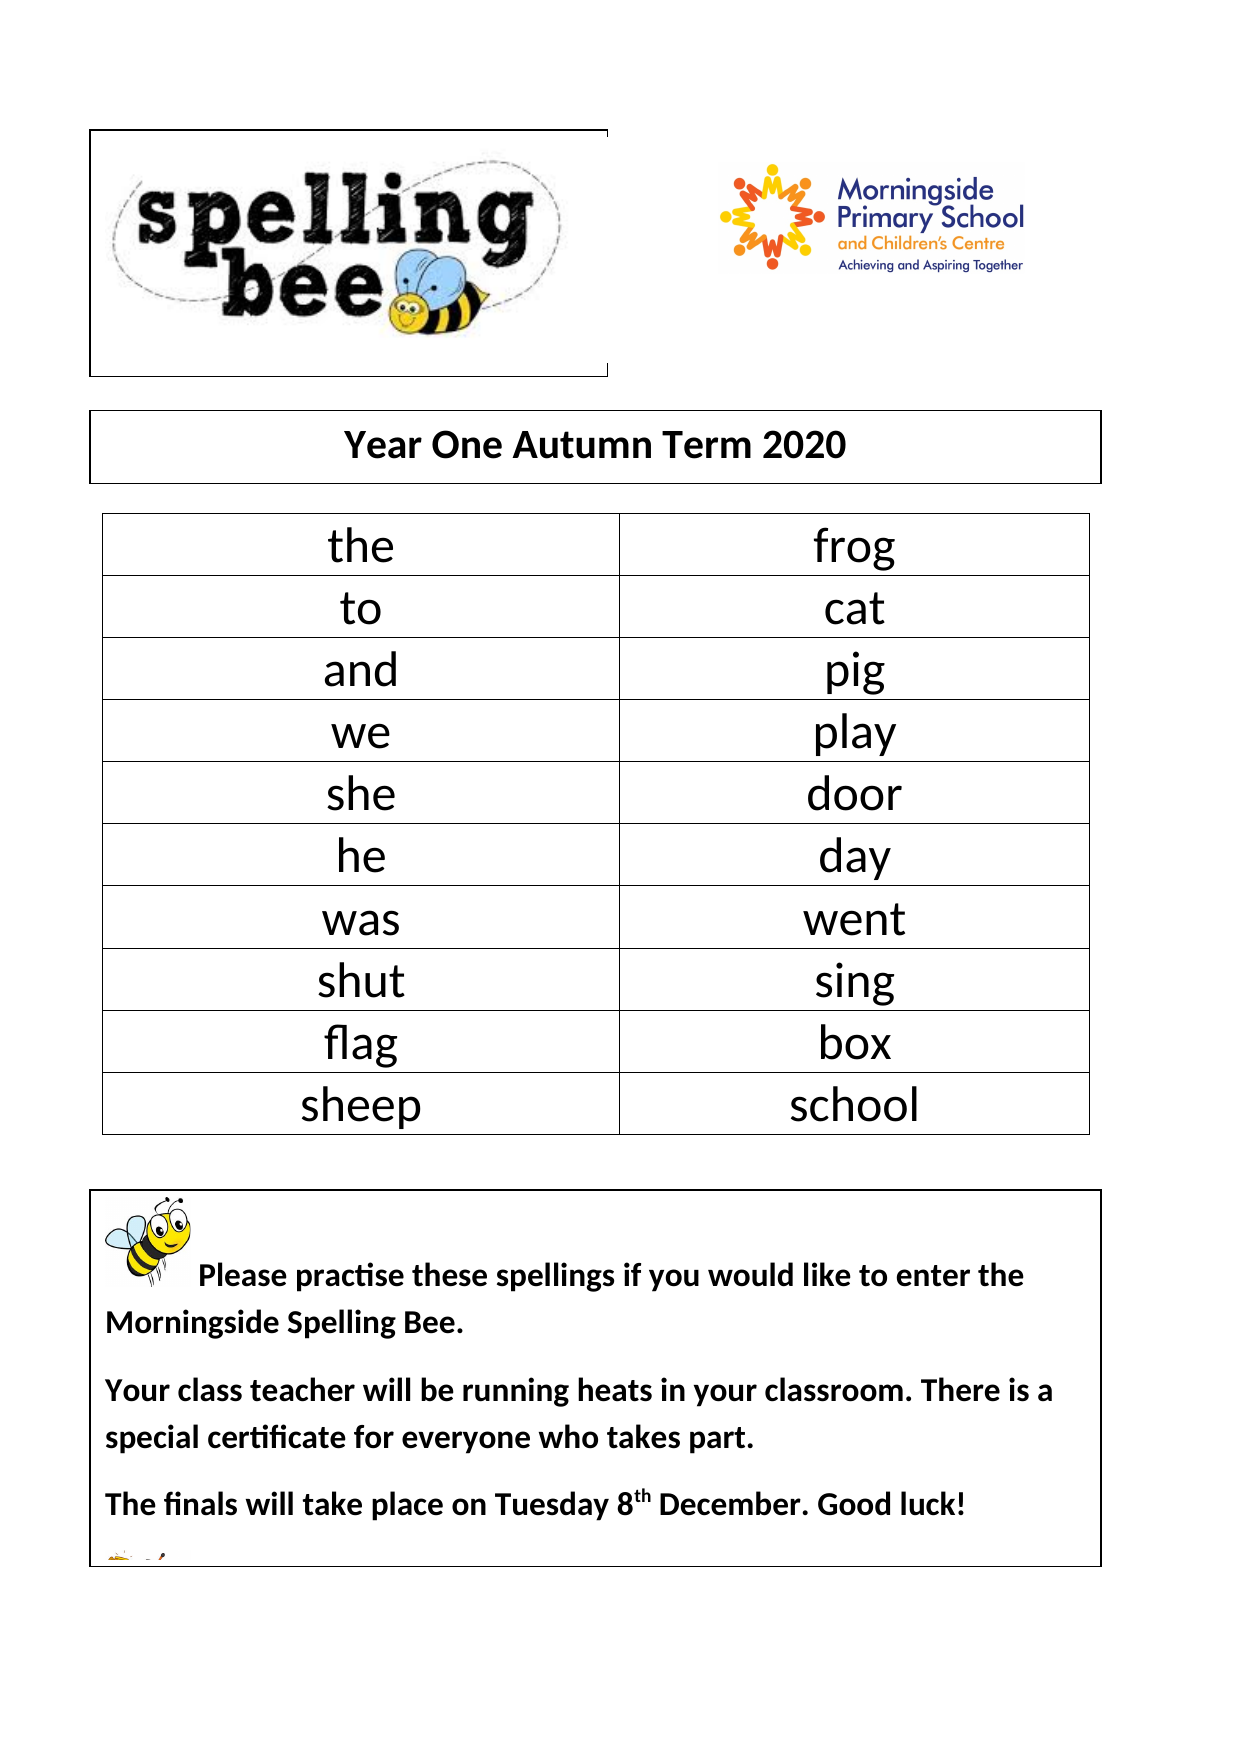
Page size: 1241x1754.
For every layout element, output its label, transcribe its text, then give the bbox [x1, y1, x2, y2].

picture [105, 1550, 191, 1560]
table_cell day [620, 824, 1089, 885]
table_cell sing [620, 949, 1089, 1009]
picture [105, 137, 608, 363]
table_cell we [103, 700, 619, 761]
table_cell school [620, 1073, 1089, 1134]
table_cell he [103, 824, 619, 885]
table_cell shut [103, 949, 619, 1009]
table_cell and [103, 638, 619, 699]
table_cell to [103, 576, 619, 637]
table_cell box [620, 1011, 1089, 1072]
table_cell play [620, 700, 1089, 761]
picture [105, 1197, 191, 1287]
table_cell sheep [103, 1073, 619, 1134]
picture [718, 162, 1025, 274]
table_cell she [103, 762, 619, 823]
table_cell cat [620, 576, 1089, 637]
table_cell went [620, 886, 1089, 947]
table_header the [103, 514, 619, 575]
table_cell pig [620, 638, 1089, 699]
table_header frog [620, 514, 1089, 575]
table_cell flag [103, 1011, 619, 1072]
table_cell was [103, 886, 619, 947]
table_cell door [620, 762, 1089, 823]
